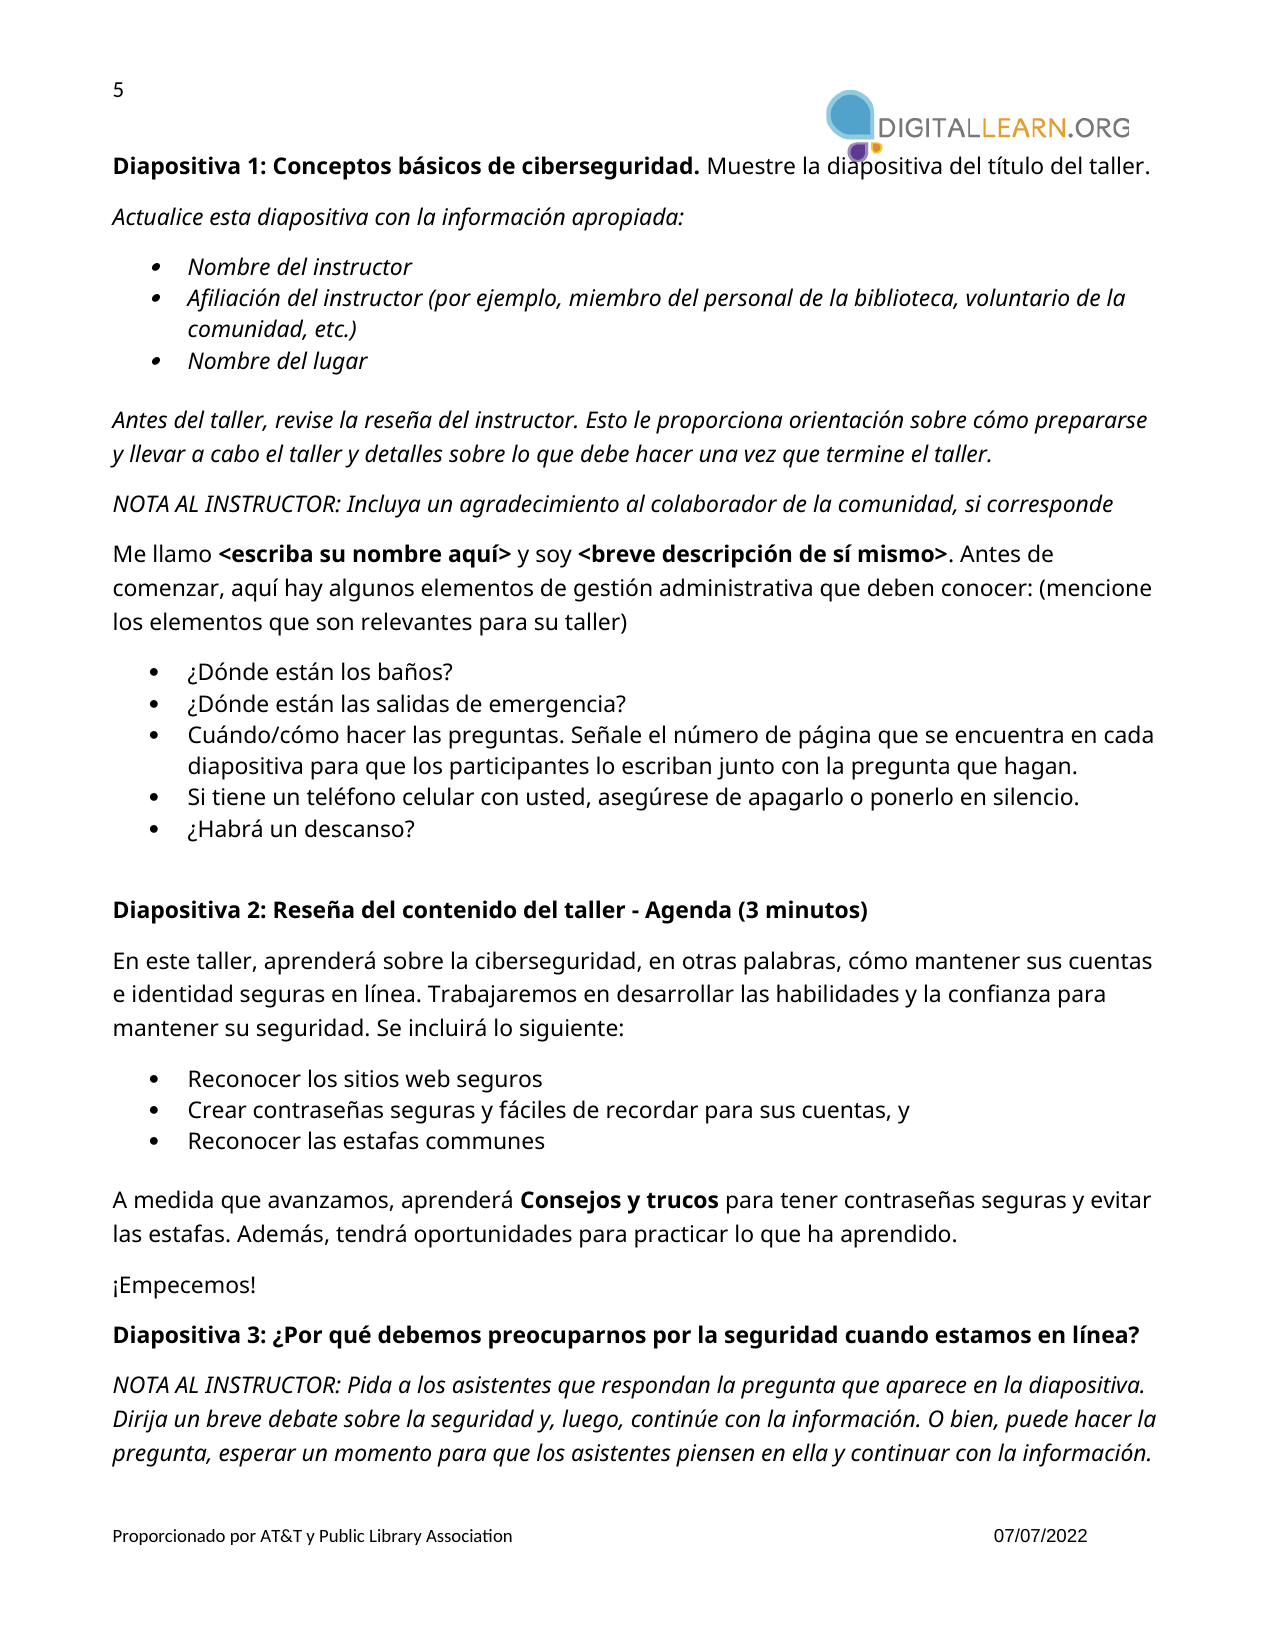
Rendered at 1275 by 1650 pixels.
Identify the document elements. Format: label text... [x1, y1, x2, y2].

text Actualice esta diapositiva con la información apropiada: [112, 200, 1162, 232]
list ¿Habrá un descanso? [150, 813, 1162, 844]
list ¿Dónde están las salidas de emergencia? [150, 688, 1162, 719]
list Nombre del lugar [150, 344, 1162, 404]
text A medida que avanzamos, aprenderá Consejos y trucos para tener contraseñas seguras y evitar las estafas. Además, tendrá oportunidades para practicar lo que ha aprendido. [112, 1184, 1162, 1249]
list Afiliación del instructor (por ejemplo, miembro del personal de la biblioteca, voluntario de la comunidad, etc.) [150, 282, 1162, 344]
text En este taller, aprenderá sobre la ciberseguridad, en otras palabras, cómo mantener sus cuentas e identidad seguras en línea. Trabajaremos en desarrollar las habilidades y la confianza para mantener su seguridad. Se incluirá lo siguiente: [112, 945, 1162, 1043]
list Reconocer las estafas communes [150, 1125, 1162, 1184]
list Si tiene un teléfono celular con usted, asegúrese de apagarlo o ponerlo en silencio. [150, 781, 1162, 813]
text Me llamo <escriba su nombre aquí> y soy <breve descripción de sí mismo>. Antes de comenzar, aquí hay algunos elementos de gestión administrativa que deben conocer: (mencione los elementos que son relevantes para su taller) [112, 538, 1162, 637]
text ¡Empecemos! [112, 1268, 1162, 1300]
list ¿Dónde están los baños? [150, 656, 1162, 688]
text Diapositiva 2: Reseña del contenido del taller - Agenda (3 minutos) [112, 894, 1162, 926]
picture [826, 90, 1129, 150]
list Crear contraseñas seguras y fáciles de recordar para sus cuentas, y [150, 1094, 1162, 1125]
list Reconocer los sitios web seguros [150, 1063, 1162, 1094]
text NOTA AL INSTRUCTOR: Pida a los asistentes que respondan la pregunta que aparece en la diapositiva. Dirija un breve debate sobre la seguridad y, luego, continúe con la información. O bien, puede hacer la pregunta, esperar un momento para que los asistentes piensen en ella y continuar con la información. [112, 1369, 1162, 1468]
text Antes del taller, revise la reseña del instructor. Esto le proporciona orientación sobre cómo prepararse y llevar a cabo el taller y detalles sobre lo que debe hacer una vez que termine el taller. [112, 404, 1162, 469]
text Diapositiva 1: Conceptos básicos de ciberseguridad. Muestre la diapositiva del título del taller. [112, 150, 1162, 181]
list Nombre del instructor [150, 251, 1162, 282]
text NOTA AL INSTRUCTOR: Incluya un agradecimiento al colaborador de la comunidad, si corresponde [112, 488, 1162, 519]
list Cuándo/cómo hacer las preguntas. Señale el número de página que se encuentra en cada diapositiva para que los participantes lo escriban junto con la pregunta que hagan. [150, 719, 1162, 781]
text Diapositiva 3: ¿Por qué debemos preocuparnos por la seguridad cuando estamos en línea? [112, 1319, 1162, 1350]
